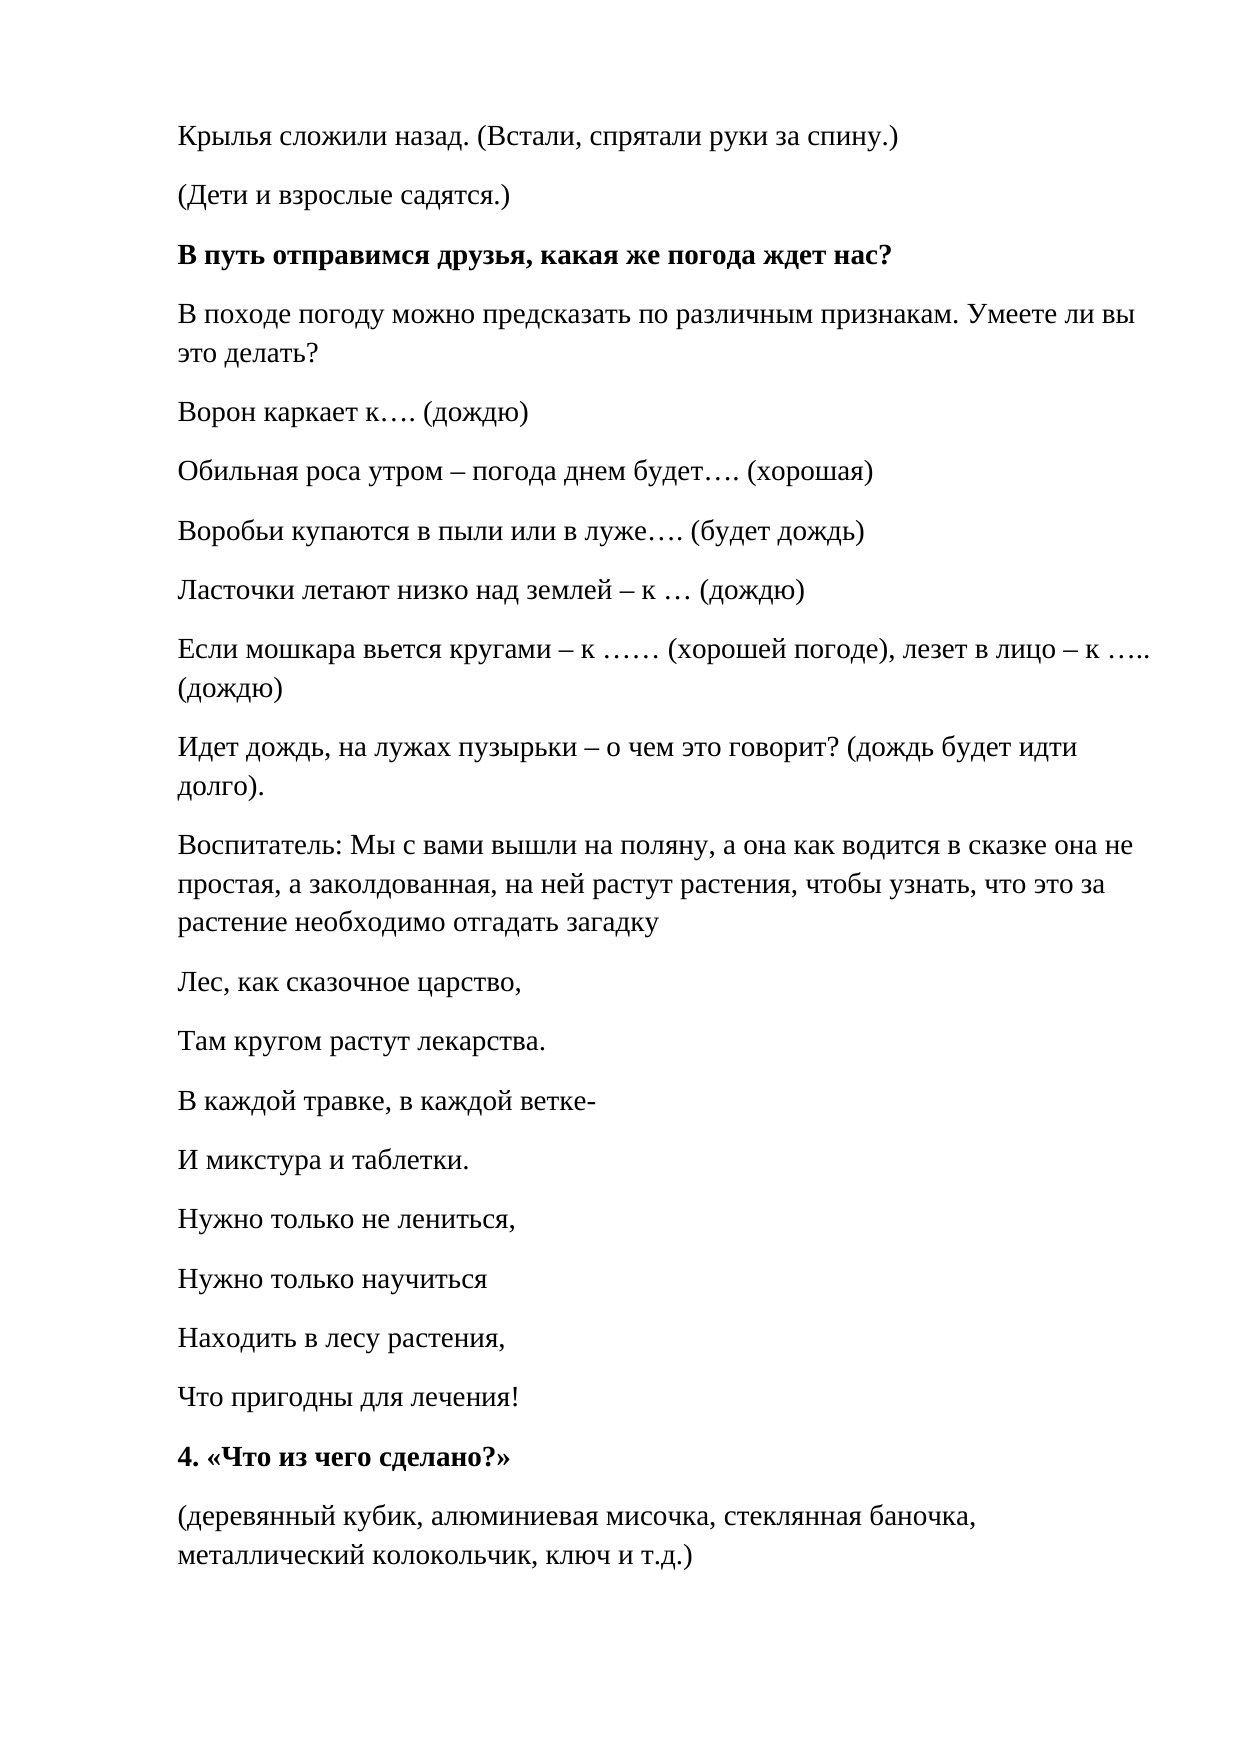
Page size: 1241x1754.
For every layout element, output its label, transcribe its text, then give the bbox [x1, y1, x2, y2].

text Если мошкара вьется кругами – к …… (хорошей погоде), лезет в лицо – к …..(дождю) [177, 632, 1152, 704]
text В каждой травке, в каждой ветке- [177, 1083, 1152, 1116]
text И микстура и таблетки. [177, 1142, 1152, 1176]
text Обильная роса утром – погода днем будет…. (хорошая) [177, 453, 1152, 487]
text Там кругом растут лекарства. [177, 1023, 1152, 1057]
text Нужно только научиться [177, 1261, 1152, 1294]
text Находить в лесу растения, [177, 1320, 1152, 1354]
text Идет дождь, на лужах пузырьки – о чем это говорит? (дождь будет идти долго). [177, 729, 1152, 802]
text 4. «Что из чего сделано?» [177, 1439, 1152, 1472]
text В походе погоду можно предсказать по различным признакам. Умеете ли вы это делать? [177, 296, 1152, 368]
text Ласточки летают низко над землей – к … (дождю) [177, 572, 1152, 606]
text В путь отправимся друзья, какая же погода ждет нас? [177, 237, 1152, 270]
text (Дети и взрослые садятся.) [177, 177, 1152, 211]
text (деревянный кубик, алюминиевая мисочка, стеклянная баночка, металлический колокольчик, ключ и т.д.) [177, 1498, 1152, 1570]
text Крылья сложили назад. (Встали, спрятали руки за спину.) [177, 118, 1152, 152]
text Воспитатель: Мы с вами вышли на поляну, а она как водится в сказке она не простая, а заколдованная, на ней растут растения, чтобы узнать, что это за растение необходимо отгадать загадку [177, 827, 1152, 938]
text Нужно только не лениться, [177, 1201, 1152, 1235]
text Что пригодны для лечения! [177, 1379, 1152, 1413]
text Лес, как сказочное царство, [177, 964, 1152, 997]
text Ворон каркает к…. (дождю) [177, 394, 1152, 428]
text Воробьи купаются в пыли или в луже…. (будет дождь) [177, 513, 1152, 546]
